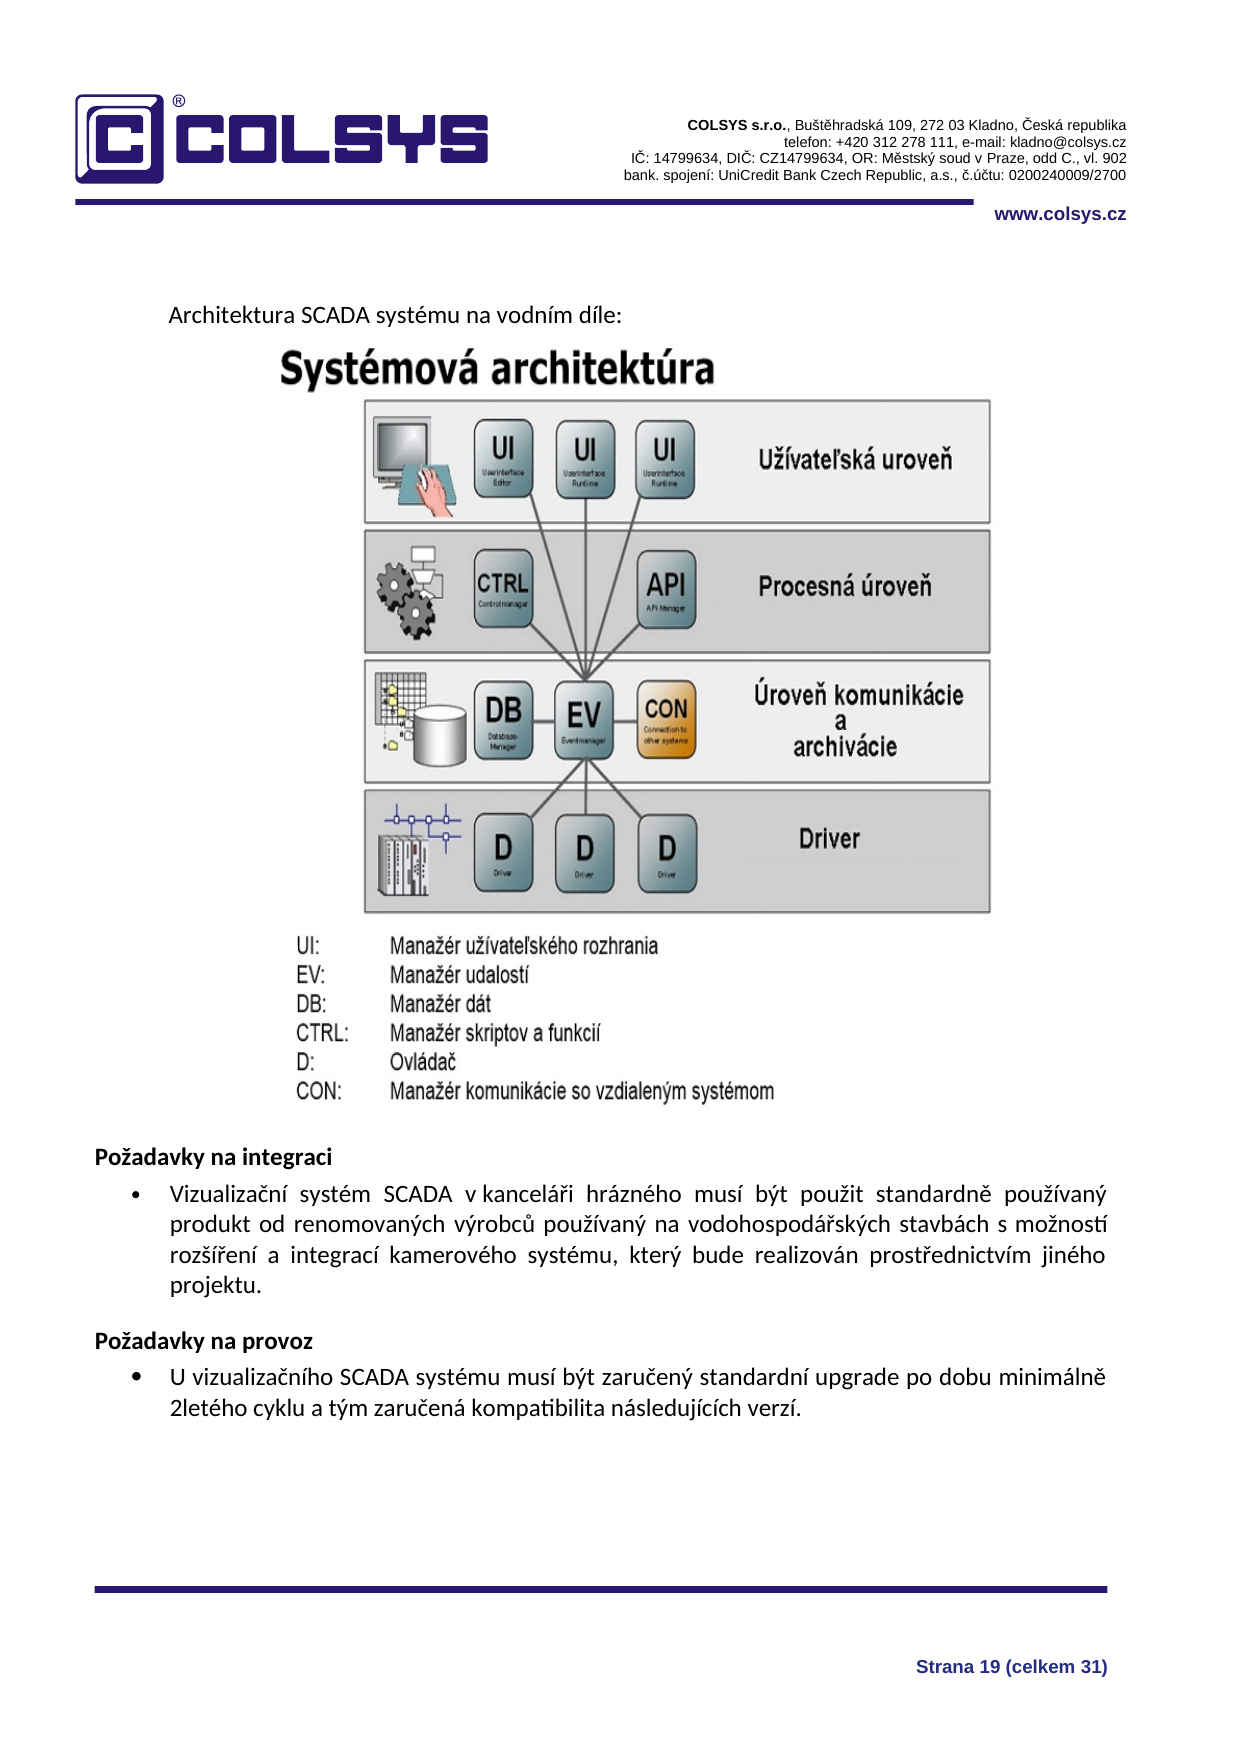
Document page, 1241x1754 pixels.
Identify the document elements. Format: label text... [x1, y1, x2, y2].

picture [248, 336, 1029, 1116]
text Architektura SCADA systému na vodním díle: [168, 299, 1107, 330]
text Požadavky na provoz [94, 1325, 1107, 1355]
list U vizualizačního SCADA systému musí být zaručený standardní upgrade po dobu minimálně 2letého cyklu a tým zaručená kompatibilita následujících verzí. [132, 1362, 1107, 1423]
text Požadavky na integraci [94, 1141, 1107, 1171]
list Vizualizační systém SCADA v kanceláři hrázného musí být použit standardně používaný produkt od renomovaných výrobců používaný na vodohospodářských stavbách s možností rozšíření a integrací kamerového systému, který bude realizován prostřednictvím jiného projektu. [132, 1178, 1107, 1300]
